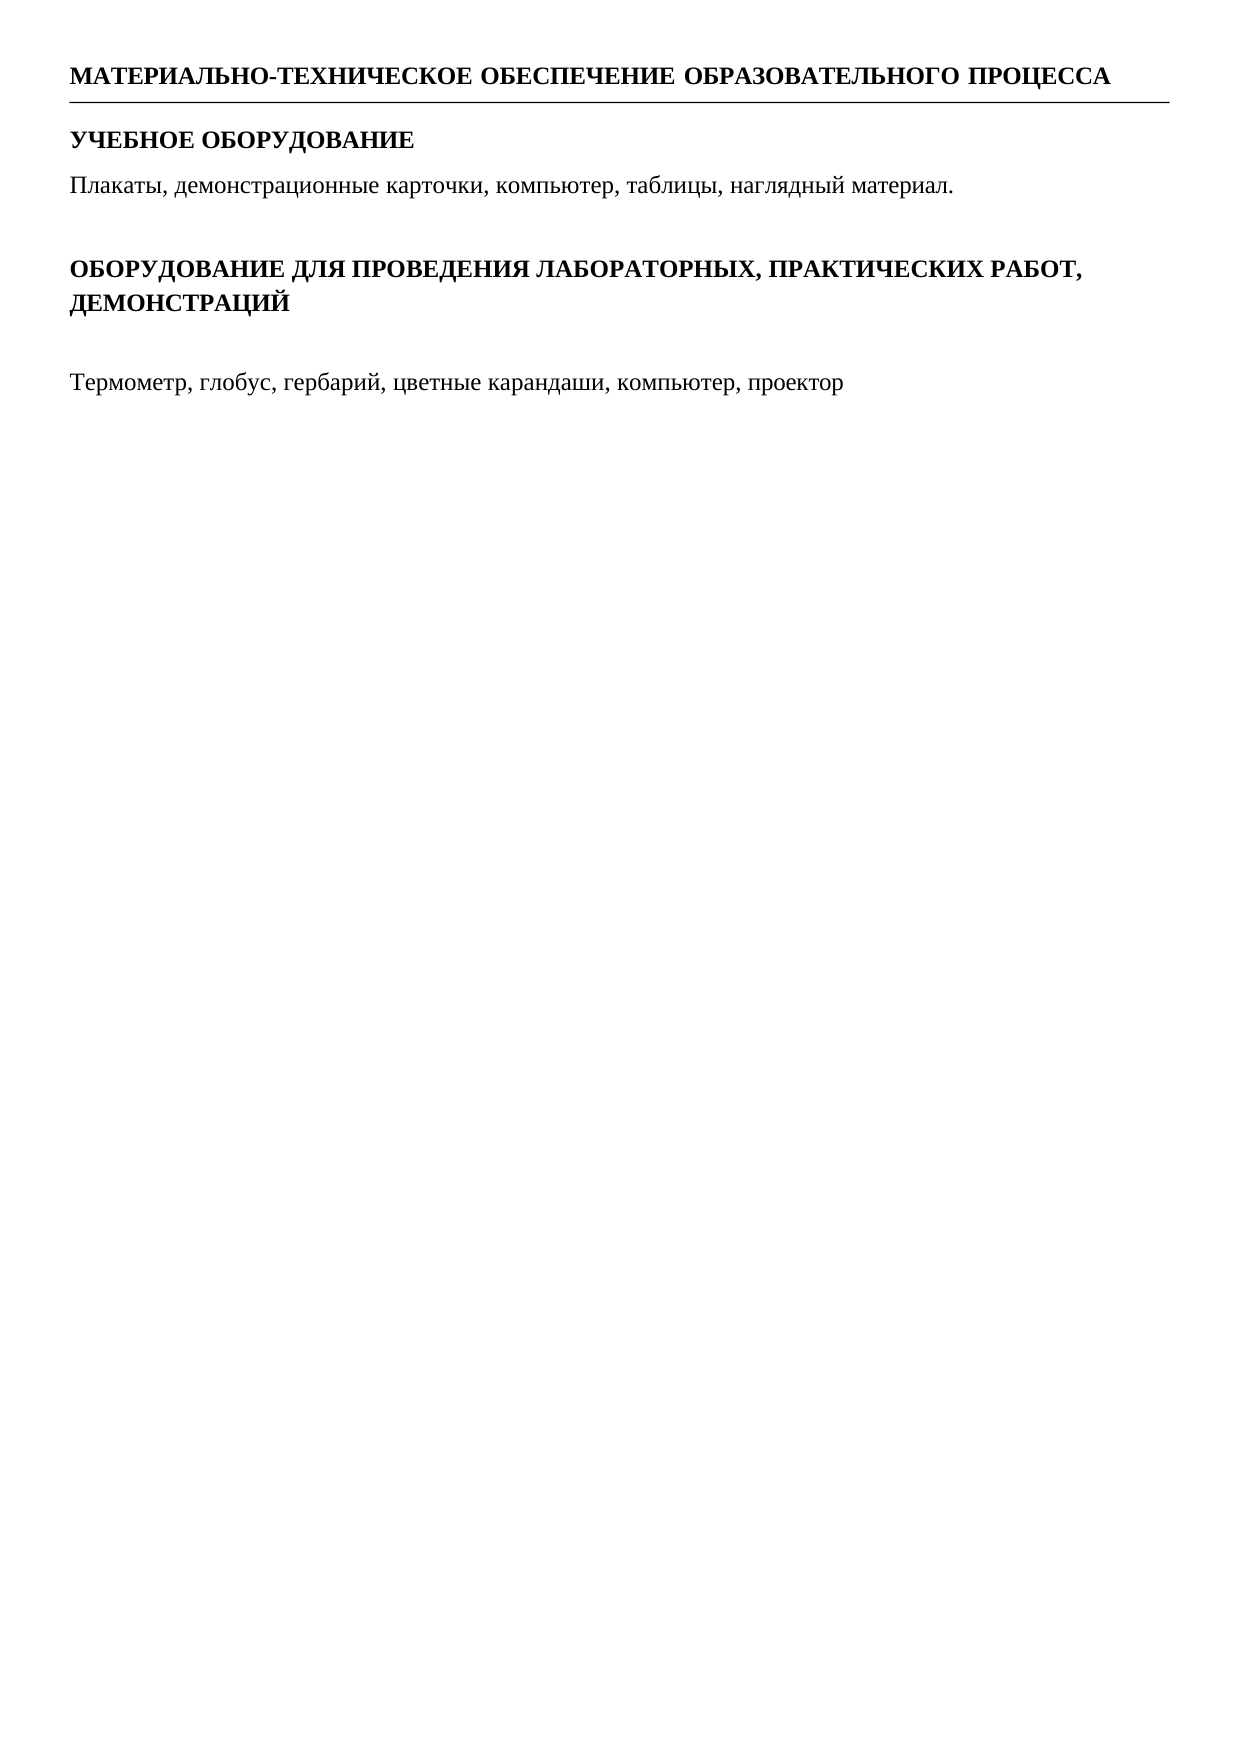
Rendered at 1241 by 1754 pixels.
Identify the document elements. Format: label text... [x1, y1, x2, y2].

text Термометр, глобус, гербарий, цветные карандаши, компьютер, проектор [69, 367, 1142, 396]
text ОБОРУДОВАНИЕ ДЛЯ ПРОВЕДЕНИЯ ЛАБОРАТОРНЫХ, ПРАКТИЧЕСКИХ РАБОТ, ДЕМОНСТРАЦИЙ [69, 254, 1142, 317]
text Плакаты, демонстрационные карточки, компьютер, таблицы, наглядный материал. [69, 170, 1142, 199]
text МАТЕРИАЛЬНО-ТЕХНИЧЕСКОЕ ОБЕСПЕЧЕНИЕ ОБРАЗОВАТЕЛЬНОГО ПРОЦЕССА [69, 61, 1142, 90]
text УЧЕБНОЕ ОБОРУДОВАНИЕ [69, 125, 1142, 153]
